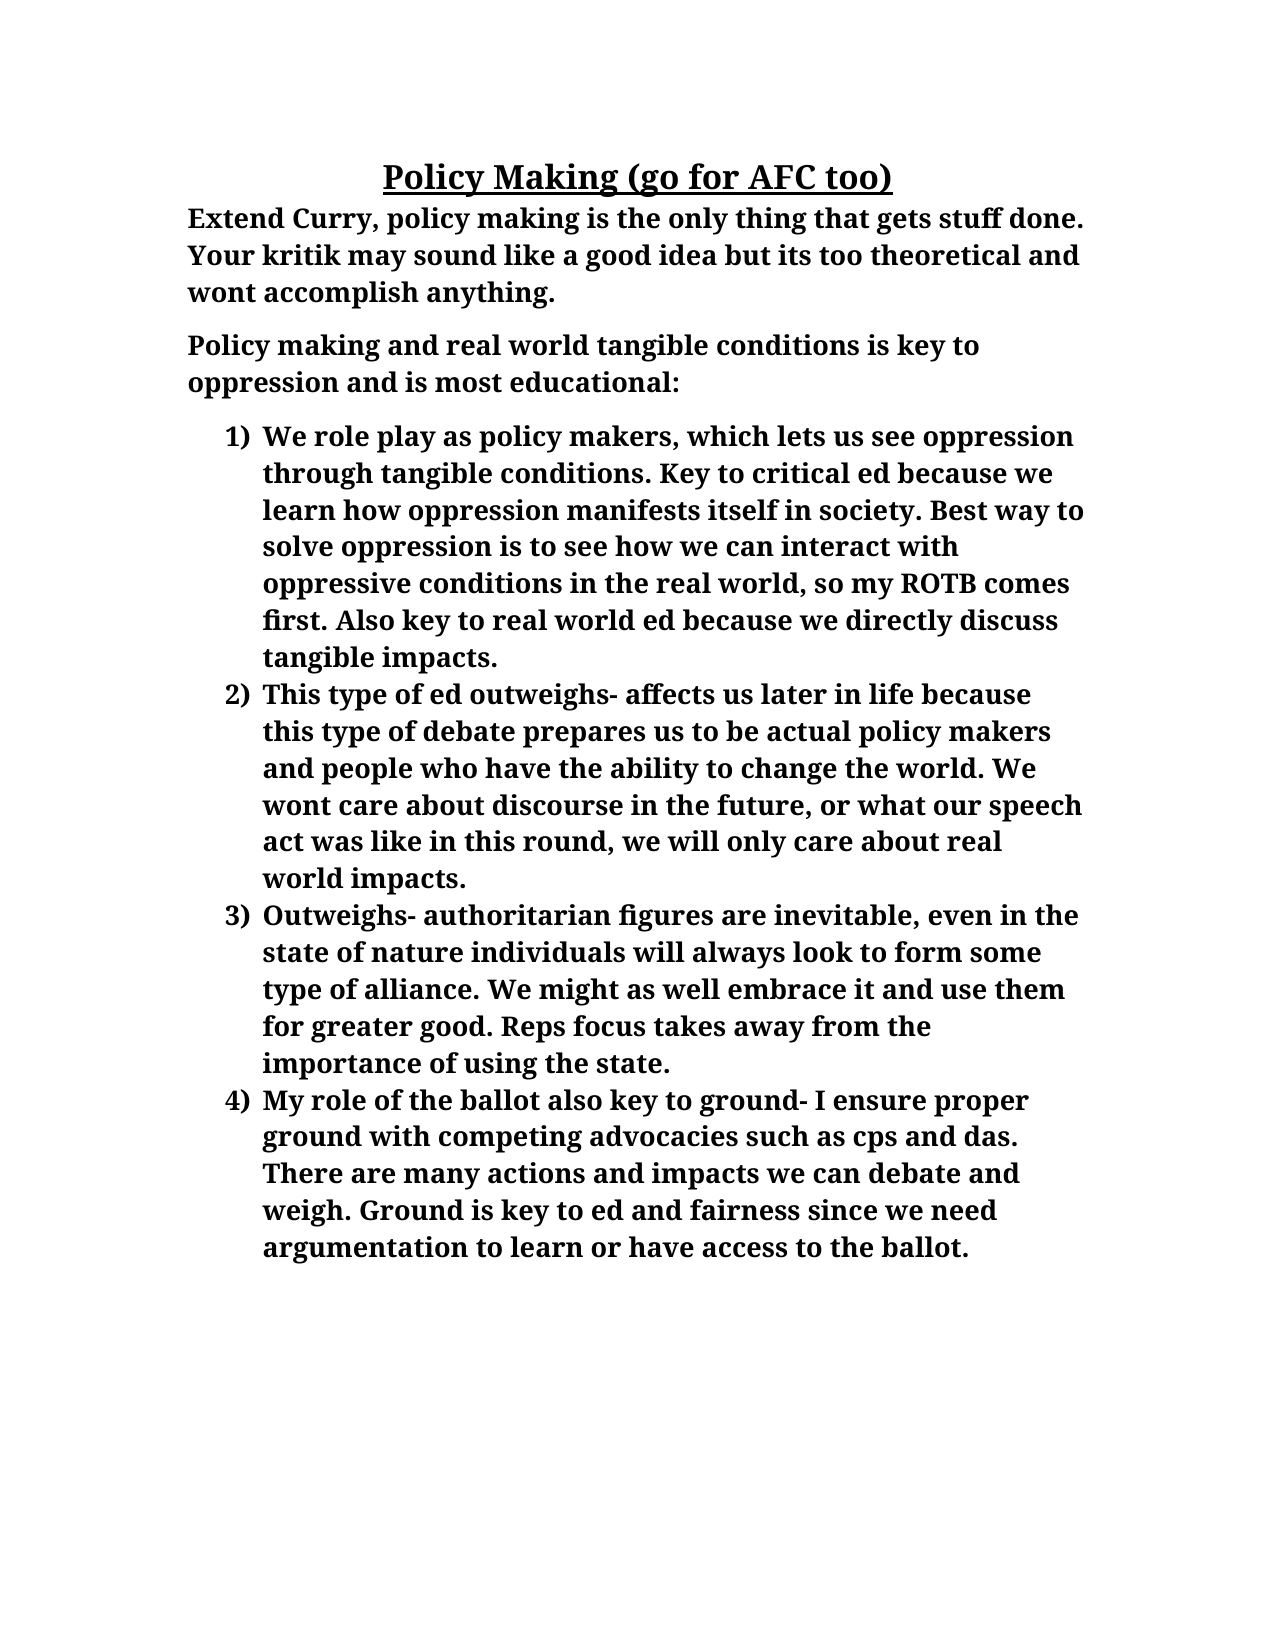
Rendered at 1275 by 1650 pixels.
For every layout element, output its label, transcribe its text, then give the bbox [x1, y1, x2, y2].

list This type of ed outweighs- affects us later in life because this type of debate prepares us to be actual policy makers and people who have the ability to change the world. We wont care about discourse in the future, or what our speech act was like in this round, we will only care about real world impacts. [225, 675, 1087, 897]
list Outweighs- authoritarian figures are inevitable, even in the state of nature individuals will always look to form some type of alliance. We might as well embrace it and use them for greater good. Reps focus takes away from the importance of using the state. [225, 897, 1087, 1081]
text Policy making and real world tangible conditions is key to oppression and is most educational: [187, 327, 1087, 401]
subtitle Policy Making (go for AFC too) [187, 154, 1087, 199]
text Extend Curry, policy making is the only thing that gets stuff done. Your kritik may sound like a good idea but its too theoretical and wont accomplish anything. [187, 199, 1087, 310]
list We role play as policy makers, which lets us see oppression through tangible conditions. Key to critical ed because we learn how oppression manifests itself in society. Best way to solve oppression is to see how we can interact with oppressive conditions in the real world, so my ROTB comes first. Also key to real world ed because we directly discuss tangible impacts. [225, 417, 1087, 675]
list My role of the ballot also key to ground- I ensure proper ground with competing advocacies such as cps and das. There are many actions and impacts we can debate and weigh. Ground is key to ed and fairness since we need argumentation to learn or have access to the ballot. [225, 1081, 1087, 1265]
